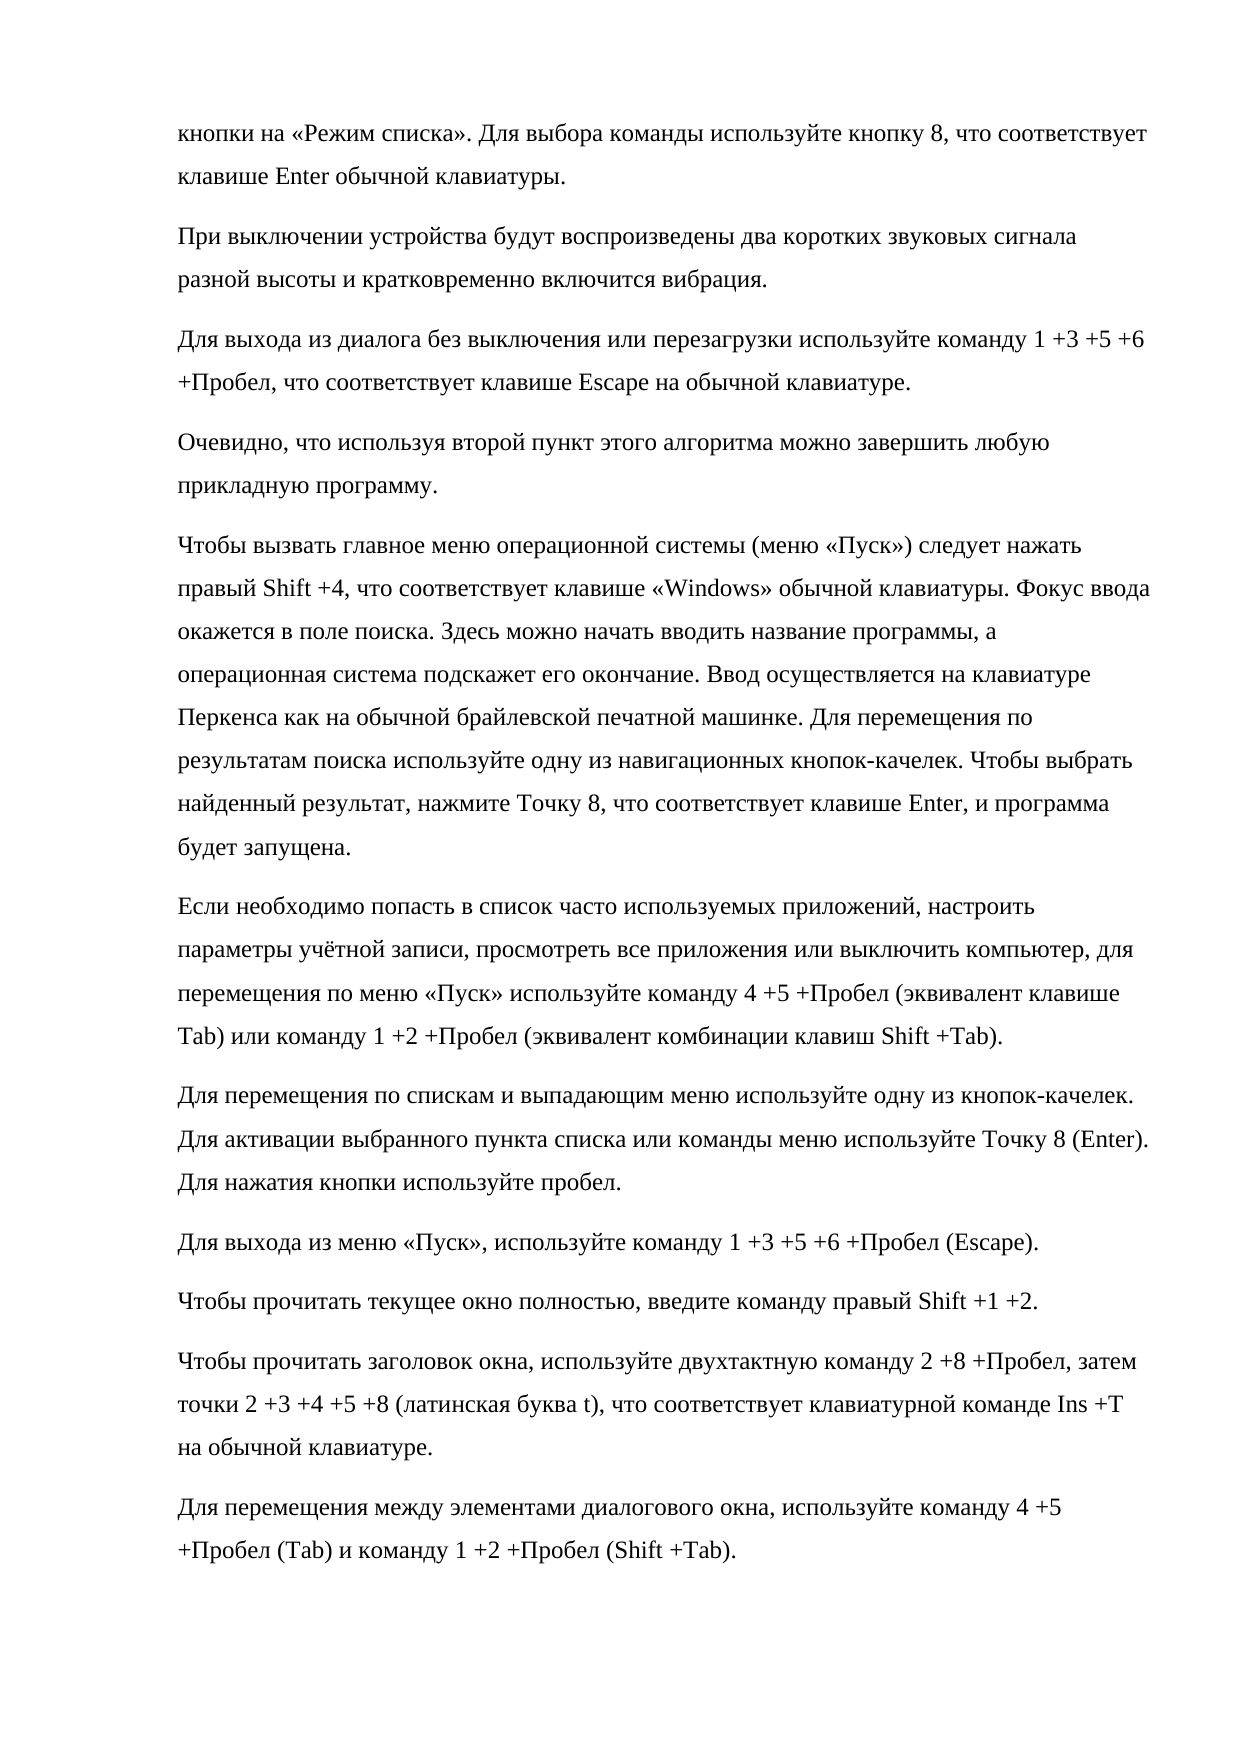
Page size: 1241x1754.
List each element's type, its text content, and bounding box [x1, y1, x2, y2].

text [177, 118, 1152, 190]
text Для выхода из диалога без выключения или перезагрузки используйте команду 1 +3 +5 +6 +Пробел, что соответствует клавише Escape на обычной клавиатуре. [177, 324, 1152, 396]
text Для выхода из меню «Пуск», используйте команду 1 +3 +5 +6 +Пробел (Escape). [177, 1227, 1152, 1255]
text Очевидно, что используя второй пункт этого алгоритма можно завершить любую прикладную программу. [177, 427, 1152, 499]
text Если необходимо попасть в список часто используемых приложений, настроить параметры учётной записи, просмотреть все приложения или выключить компьютер, для перемещения по меню «Пуск» используйте команду 4 +5 +Пробел (эквивалент клавише Tab) или команду 1 +2 +Пробел (эквивалент комбинации клавиш Shift +Tab). [177, 891, 1152, 1049]
text Для перемещения по спискам и выпадающим меню используйте одну из кнопок-качелек. Для активации выбранного пункта списка или команды меню используйте Точку 8 (Enter). Для нажатия кнопки используйте пробел. [177, 1081, 1152, 1196]
text Для перемещения между элементами диалогового окна, используйте команду 4 +5 +Пробел (Tab) и команду 1 +2 +Пробел (Shift +Tab). [177, 1492, 1152, 1564]
text Чтобы прочитать текущее окно полностью, введите команду правый Shift +1 +2. [177, 1286, 1152, 1315]
text Чтобы прочитать заголовок окна, используйте двухтактную команду 2 +8 +Пробел, затем точки 2 +3 +4 +5 +8 (латинская буква t), что соответствует клавиатурной команде Ins +T на обычной клавиатуре. [177, 1346, 1152, 1461]
text Чтобы вызвать главное меню операционной системы (меню «Пуск») следует нажать правый Shift +4, что соответствует клавише «Windows» обычной клавиатуры. Фокус ввода окажется в поле поиска. Здесь можно начать вводить название программы, а операционная система подскажет его окончание. Ввод осуществляется на клавиатуре Перкенса как на обычной брайлевской печатной машинке. Для перемещения по результатам поиска используйте одну из навигационных кнопок-качелек. Чтобы выбрать найденный результат, нажмите Точку 8, что соответствует клавише Enter, и программа будет запущена. [177, 530, 1152, 860]
text При выключении устройства будут воспроизведены два коротких звуковых сигнала разной высоты и кратковременно включится вибрация. [177, 221, 1152, 293]
